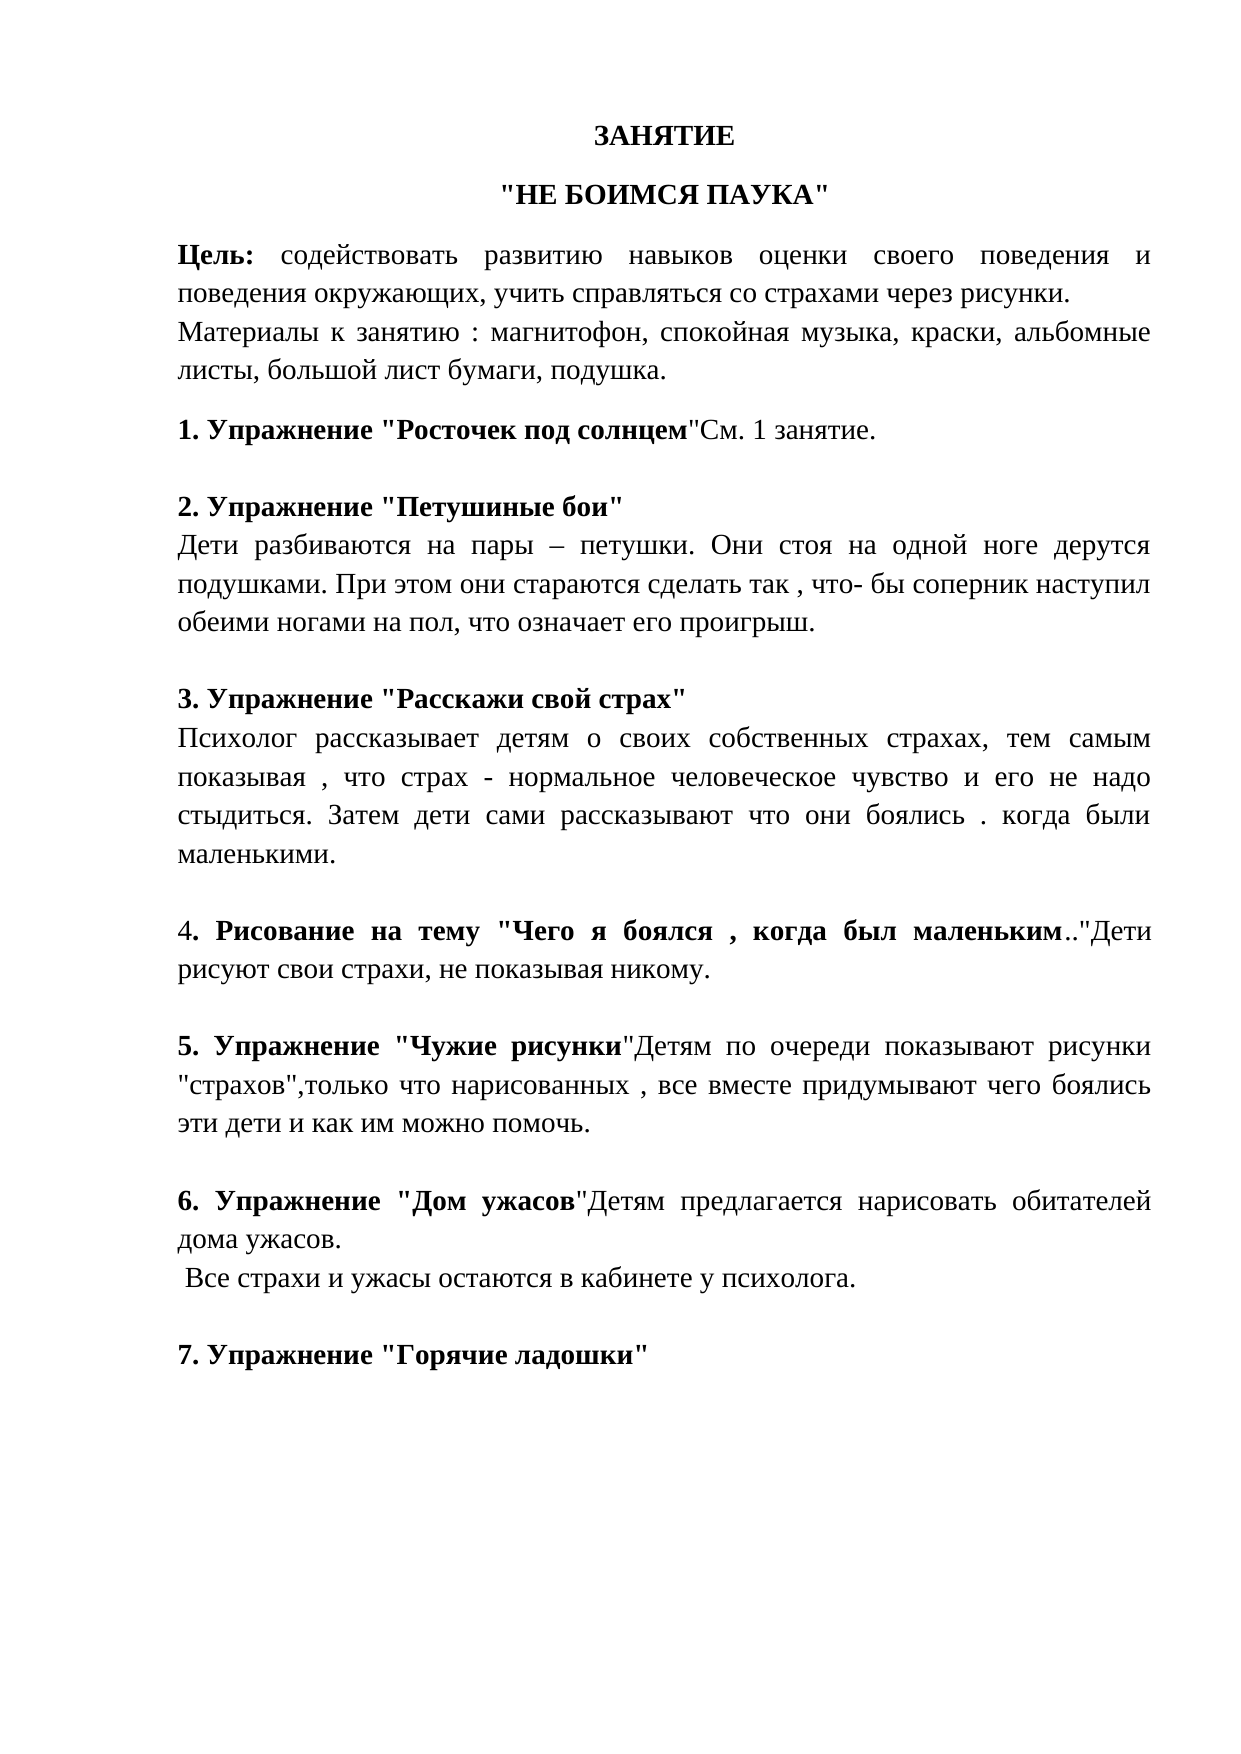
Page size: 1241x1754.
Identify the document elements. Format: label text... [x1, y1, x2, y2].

text 7. Упражнение "Горячие ладошки" [177, 1337, 1152, 1370]
text 3. Упражнение "Расскажи свой страх" [177, 682, 1152, 715]
text "НЕ БОИМСЯ ПАУКА" [177, 177, 1152, 211]
text Психолог рассказывает детям о своих собственных страхах, тем самым показывая , что страх - нормальное человеческое чувство и его не надо стыдиться. Затем дети сами рассказывают что они боялись . когда были маленькими. [177, 720, 1152, 869]
text 2. Упражнение "Петушиные бои" [177, 489, 1152, 522]
text 4. Рисование на тему "Чего я боялся , когда был маленьким.."Дети рисуют свои страхи, не показывая никому. [177, 913, 1152, 985]
text 6. Упражнение "Дом ужасов"Детям предлагается нарисовать обитателей дома ужасов. [177, 1183, 1152, 1255]
text 5. Упражнение "Чужие рисунки"Детям по очереди показывают рисунки "страхов",только что нарисованных , все вместе придумывают чего боялись эти дети и как им можно помочь. [177, 1028, 1152, 1139]
text Цель: содействовать развитию навыков оценки своего поведения и поведения окружающих, учить справляться со страхами через рисунки. [177, 237, 1152, 309]
text Дети разбиваются на пары – петушки. Они стоя на одной ноге дерутся подушками. При этом они стараются сделать так , что- бы соперник наступил обеими ногами на пол, что означает его проигрыш. [177, 527, 1152, 638]
text 1. Упражнение "Росточек под солнцем"См. 1 занятие. [177, 412, 1152, 445]
text ЗАНЯТИЕ [177, 118, 1152, 152]
text Материалы к занятию : магнитофон, спокойная музыка, краски, альбомные листы, большой лист бумаги, подушка. [177, 314, 1152, 386]
text Все страхи и ужасы остаются в кабинете у психолога. [177, 1260, 1152, 1293]
